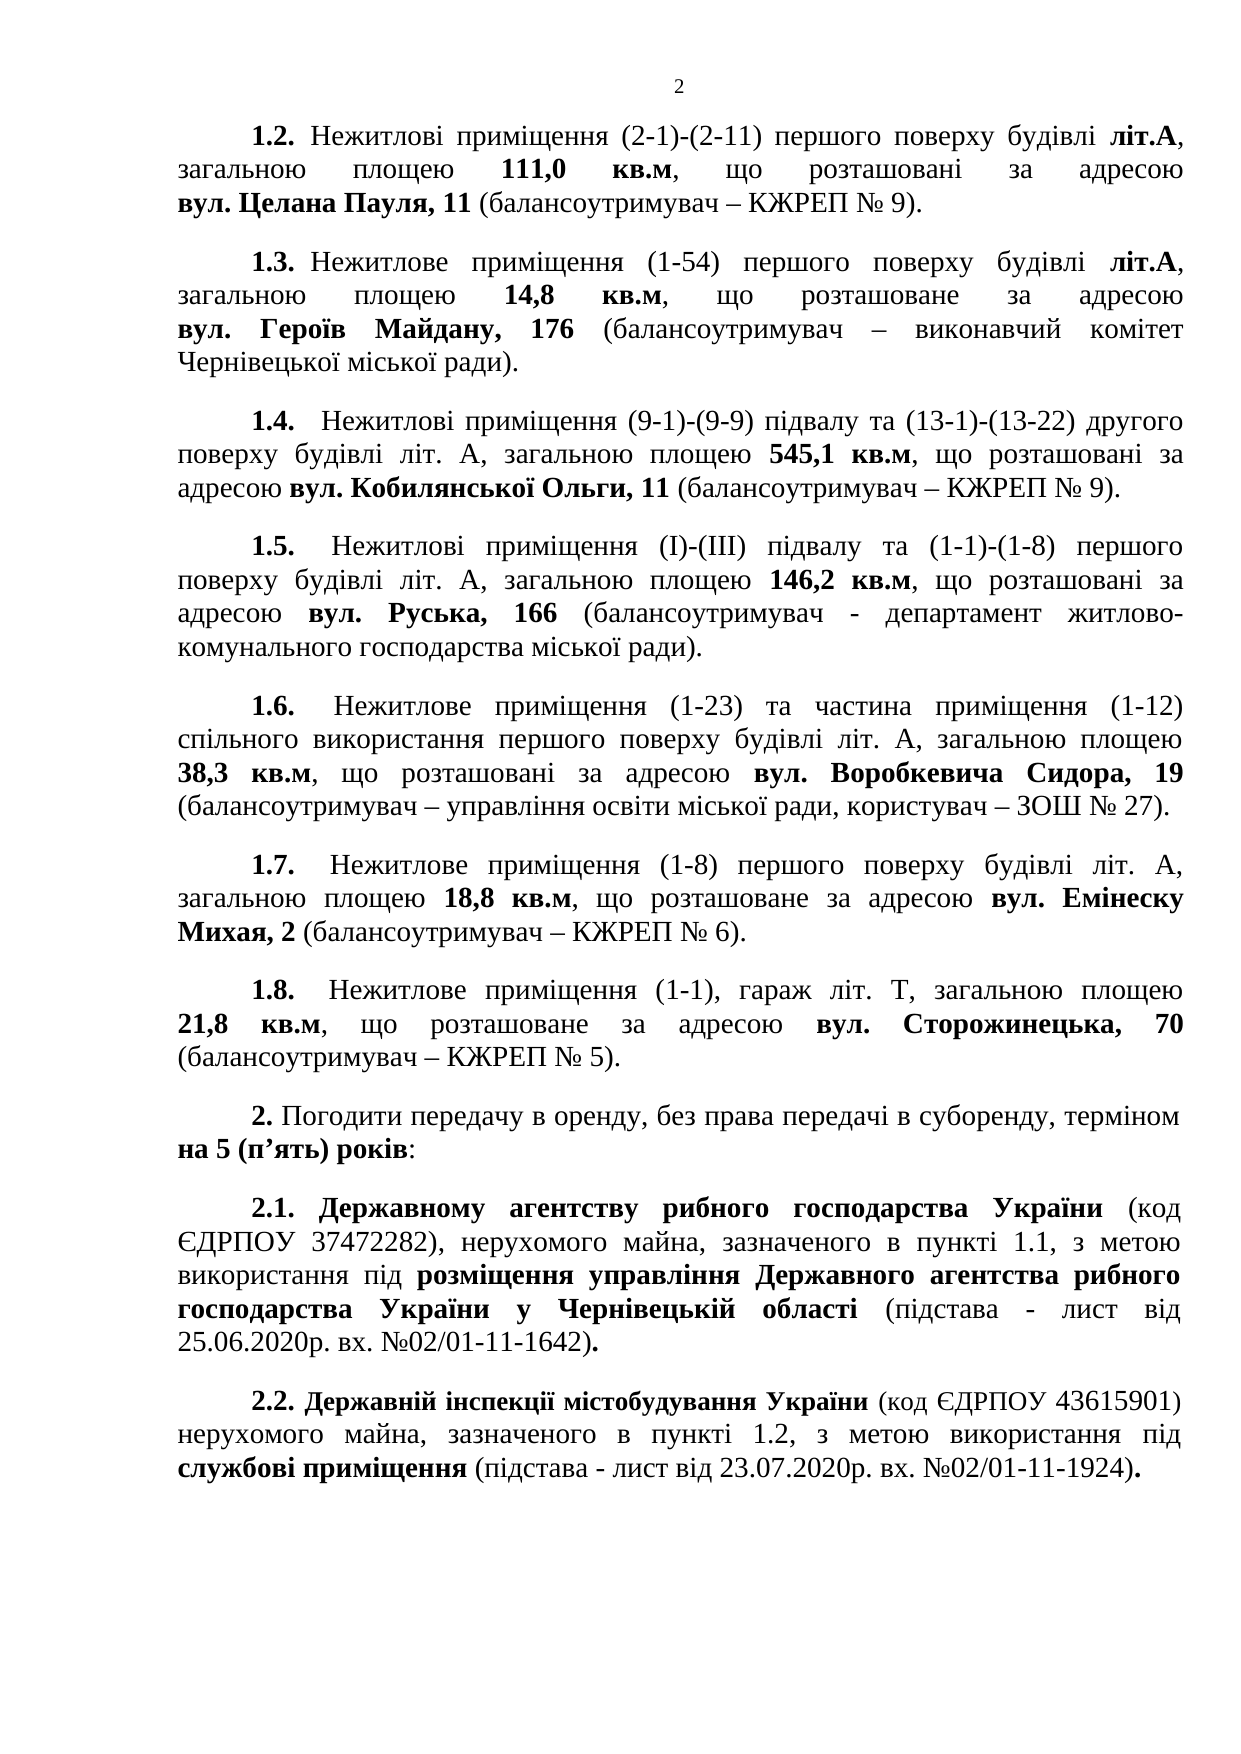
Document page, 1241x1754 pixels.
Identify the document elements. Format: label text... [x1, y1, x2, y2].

list Нежитлове приміщення (1-23) та частина приміщення (1-12) спільного використання першого поверху будівлі літ. А, загальною площею 38,3 кв.м, що розташовані за адресою вул. Воробкевича Сидора, 19 (балансоутримувач – управління освіти міської ради, користувач – ЗОШ № 27). [177, 688, 1184, 822]
text 2. Погодити передачу в оренду, без права передачі в суборенду, терміном на 5 (п’ять) років: [177, 1098, 1181, 1165]
list Нежитлове приміщення (1-8) першого поверху будівлі літ. А, загальною площею 18,8 кв.м, що розташоване за адресою вул. Емінеску Михая, 2 (балансоутримувач – КЖРЕП № 6). [177, 847, 1184, 947]
list Нежитлове приміщення (1-54) першого поверху будівлі літ.А, загальною площею 14,8 кв.м, що розташоване за адресою вул. Героїв Майдану, 176 (балансоутримувач – виконавчий комітет Чернівецької міської ради). [177, 244, 1184, 378]
text 2.2. Державній інспекції містобудування України (код ЄДРПОУ 43615901) нерухомого майна, зазначеного в пункті 1.2, з метою використання під службові приміщення (підстава - лист від 23.07.2020р. вх. №02/01-11-1924). [177, 1383, 1181, 1483]
list Нежитлові приміщення (2-1)-(2-11) першого поверху будівлі літ.А, загальною площею 111,0 кв.м, що розташовані за адресою вул. Целана Пауля, 11 (балансоутримувач – КЖРЕП № 9). [177, 118, 1184, 219]
text 2.1. Державному агентству рибного господарства України (код ЄДРПОУ 37472282), нерухомого майна, зазначеного в пункті 1.1, з метою використання під розміщення управління Державного агентства рибного господарства України у Чернівецькій області (підстава - лист від 25.06.2020р. вх. №02/01-11-1642). [177, 1190, 1181, 1358]
list Нежитлові приміщення (9-1)-(9-9) підвалу та (13-1)-(13-22) другого поверху будівлі літ. А, загальною площею 545,1 кв.м, що розташовані за адресою вул. Кобилянської Ольги, 11 (балансоутримувач – КЖРЕП № 9). [177, 403, 1184, 503]
list Нежитлові приміщення (І)-(ІІІ) підвалу та (1-1)-(1-8) першого поверху будівлі літ. А, загальною площею 146,2 кв.м, що розташовані за адресою вул. Руська, 166 (балансоутримувач - департамент житлово-комунального господарства міської ради). [177, 528, 1184, 663]
list Нежитлове приміщення (1-1), гараж літ. Т, загальною площею 21,8 кв.м, що розташоване за адресою вул. Сторожинецька, 70 (балансоутримувач – КЖРЕП № 5). [177, 972, 1184, 1073]
